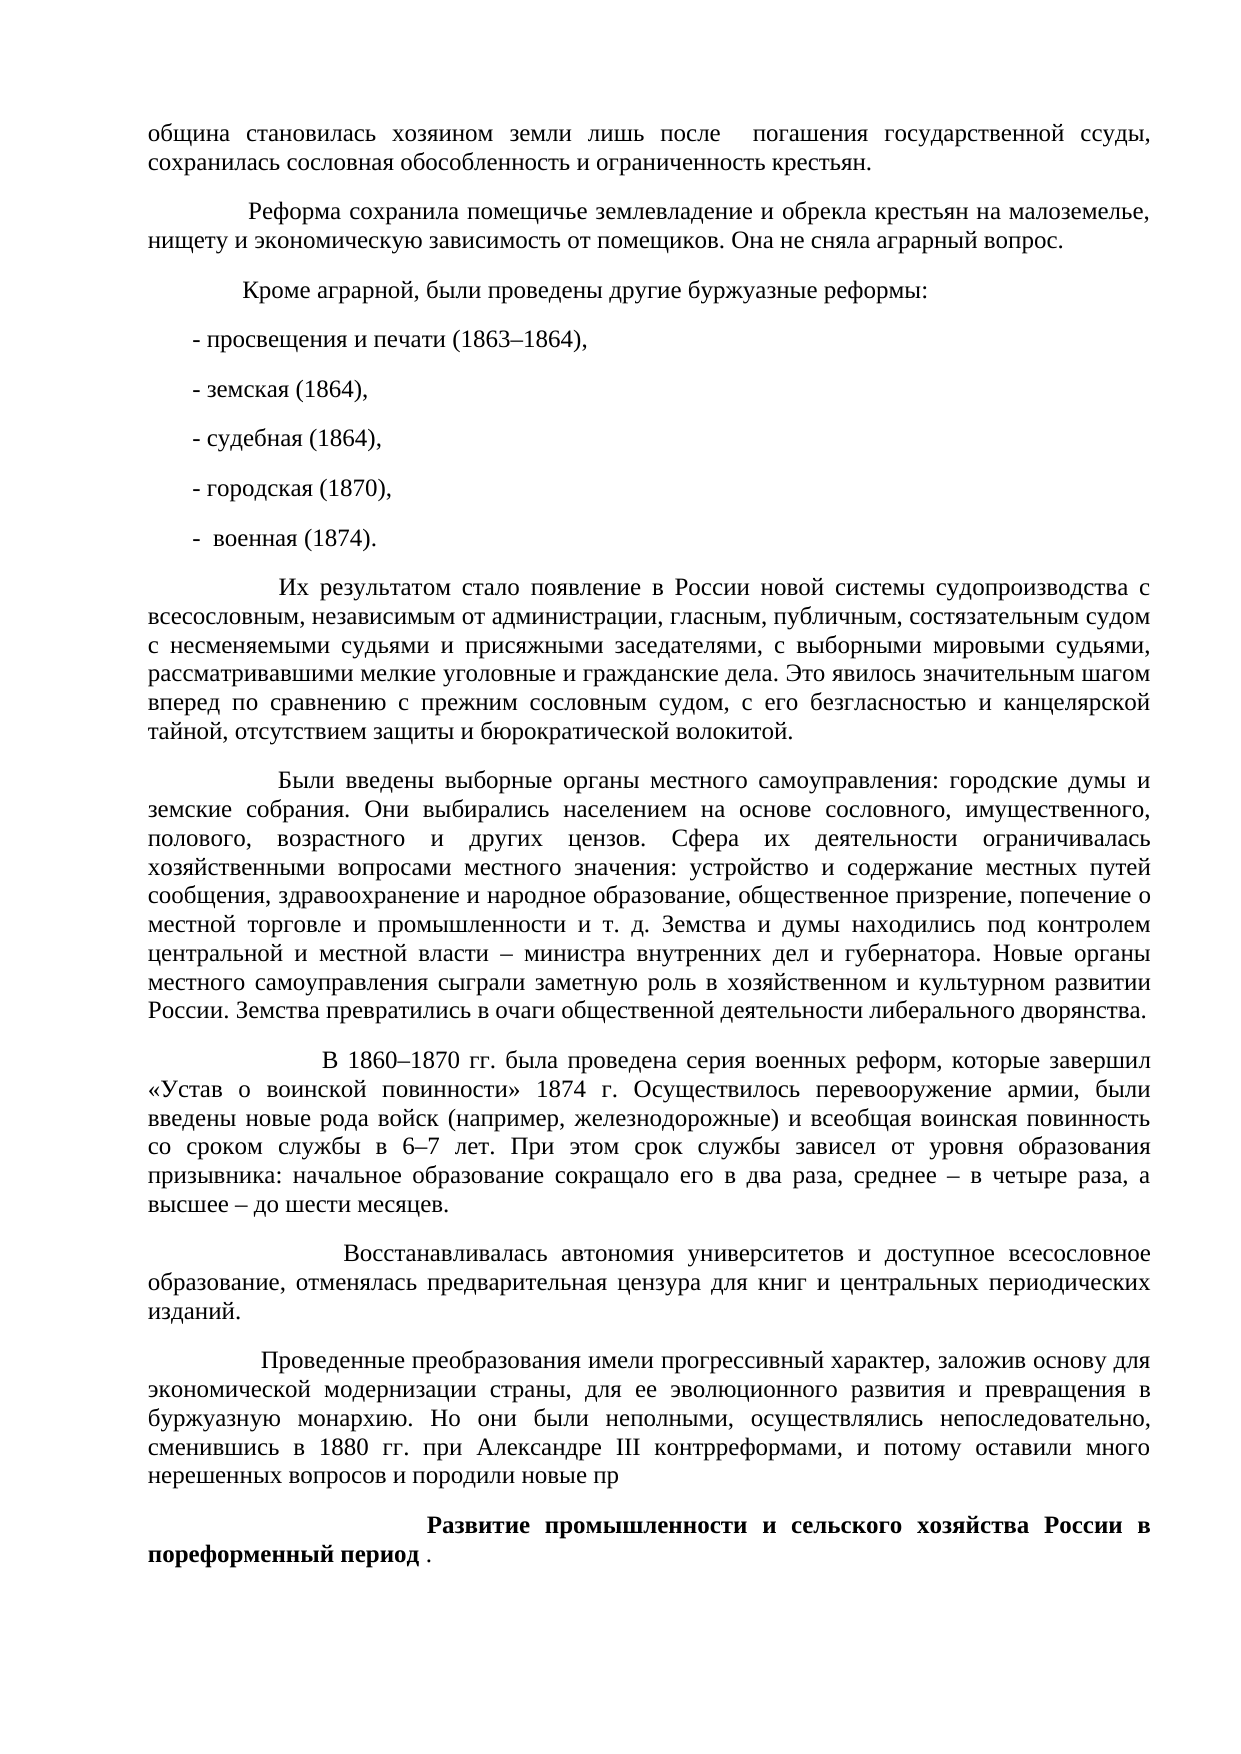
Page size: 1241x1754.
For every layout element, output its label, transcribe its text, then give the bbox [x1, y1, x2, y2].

text Развитие промышленности и сельского хозяйства России в пореформенный период . [148, 1510, 1152, 1568]
text Их результатом стало появление в России новой системы судопроизводства с всесословным, независимым от администрации, гласным, публичным, состязательным судом с несменяемыми судьями и присяжными заседателями, с выборными мировыми судьями, рассматривавшими мелкие уголовные и гражданские дела. Это явилось значительным шагом вперед по сравнению с прежним сословным судом, с его безгласностью и канцелярской тайной, отсутствием защиты и бюрократической волокитой. [148, 572, 1152, 745]
text Были введены выборные органы местного самоуправления: городские думы и земские собрания. Они выбирались населением на основе сословного, имущественного, полового, возрастного и других цензов. Сфера их деятельности ограничивалась хозяйственными вопросами местного значения: устройство и содержание местных путей сообщения, здравоохранение и народное образование, общественное призрение, попечение о местной торговле и промышленности и т. д. Земства и думы находились под контролем центральной и местной власти – министра внутренних дел и губернатора. Новые органы местного самоуправления сыграли заметную роль в хозяйственном и культурном развитии России. Земства превратились в очаги общественной деятельности либерального дворянства. [148, 766, 1152, 1024]
text Восстанавливалась автономия университетов и доступное всесословное образование, отменялась предварительная цензура для книг и центральных периодических изданий. [148, 1238, 1152, 1325]
text Проведенные преобразования имели прогрессивный характер, заложив основу для экономической модернизации страны, для ее эволюционного развития и превращения в буржуазную монархию. Но они были неполными, осуществлялись непоследовательно, сменившись в 1880 гг. при Александре III контрреформами, и потому оставили много нерешенных вопросов и породили новые пр [148, 1346, 1152, 1489]
text Реформа сохранила помещичье землевладение и обрекла крестьян на малоземелье, нищету и экономическую зависимость от помещиков. Она не сняла аграрный вопрос. [148, 196, 1152, 254]
text - городская (1870), [148, 473, 1152, 502]
text В 1860–1870 гг. была проведена серия военных реформ, которые завершил «Устав о воинской повинности» . Осуществилось перевооружение армии, были введены новые рода войск (например, железнодорожные) и всеобщая воинская повинность со сроком службы в 6–7 лет. При этом срок службы зависел от уровня образования призывника: начальное образование сокращало его в два раза, среднее – в четыре раза, а высшее – до шести месяцев. [148, 1045, 1152, 1218]
text - просвещения и печати (1863–1864), [148, 324, 1152, 353]
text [148, 118, 1152, 176]
text - военная (1874). [148, 523, 1152, 551]
text - земская (1864), [148, 374, 1152, 403]
text - судебная (1864), [148, 423, 1152, 452]
text Кроме аграрной, были проведены другие буржуазные реформы: [148, 275, 1152, 303]
